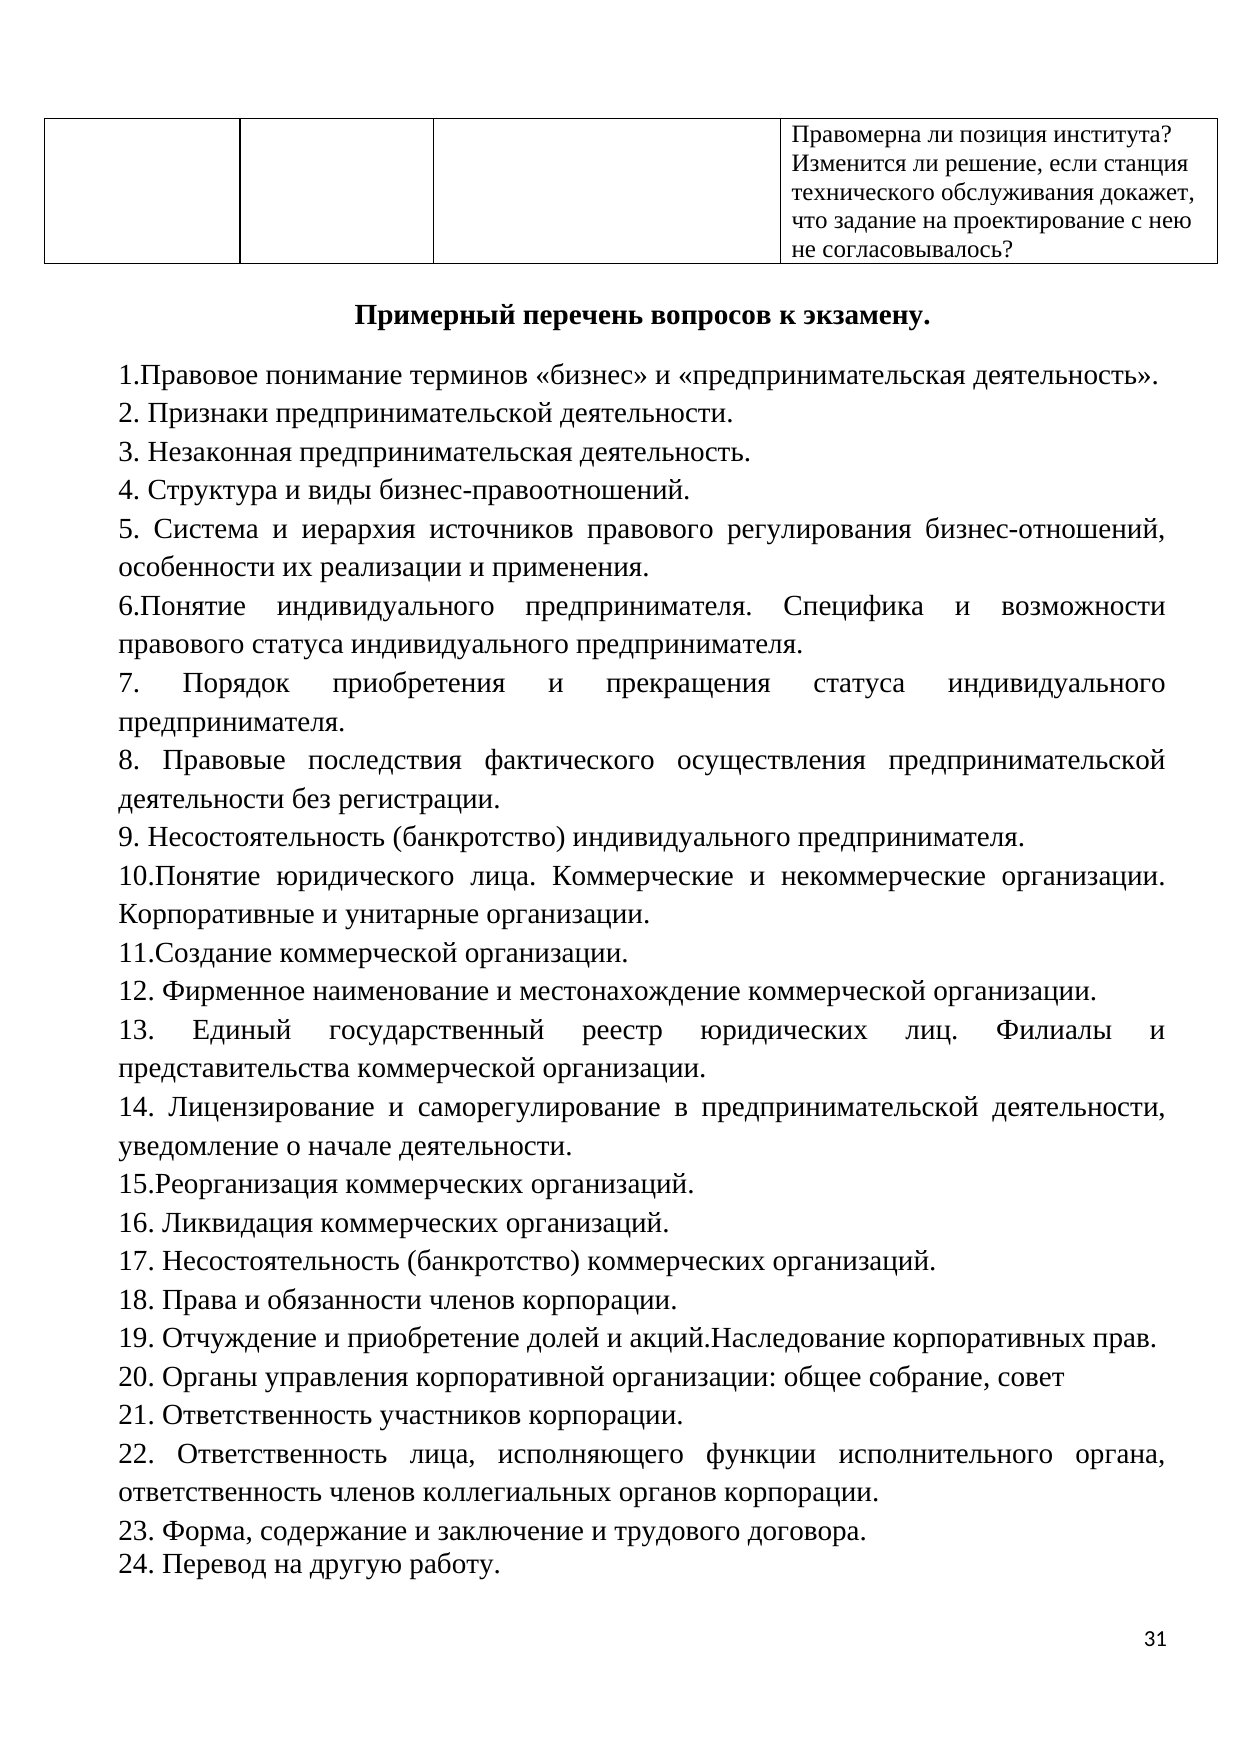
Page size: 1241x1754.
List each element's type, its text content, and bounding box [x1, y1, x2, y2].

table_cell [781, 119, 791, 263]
text 14. Лицензирование и саморегулирование в предпринимательской деятельности, уведомление о начале деятельности. [118, 1089, 1167, 1161]
text 3. Незаконная предпринимательская деятельность. [118, 434, 1167, 467]
text 24. Перевод на другую работу. [118, 1547, 1167, 1580]
text Примерный перечень вопросов к экзамену. [118, 297, 1167, 331]
text 12. Фирменное наименование и местонахождение коммерческой организации. [118, 973, 1167, 1007]
text 21. Ответственность участников корпорации. [118, 1397, 1167, 1431]
text 13. Единый государственный реестр юридических лиц. Филиалы и представительства коммерческой организации. [118, 1012, 1167, 1084]
text 6.Понятие индивидуального предпринимателя. Специфика и возможности правового статуса индивидуального предпринимателя. [118, 588, 1167, 660]
text 10.Понятие юридического лица. Коммерческие и некоммерческие организации. Корпоративные и унитарные организации. [118, 858, 1167, 930]
text 1.Правовое понимание терминов «бизнес» и «предпринимательская деятельность». [118, 357, 1167, 390]
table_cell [241, 119, 433, 263]
text 8. Правовые последствия фактического осуществления предпринимательской деятельности без регистрации. [118, 742, 1167, 814]
text 17. Несостоятельность (банкротство) коммерческих организаций. [118, 1243, 1167, 1277]
text 18. Права и обязанности членов корпорации. [118, 1282, 1167, 1315]
text 2. Признаки предпринимательской деятельности. [118, 395, 1167, 429]
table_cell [434, 119, 780, 263]
text 23. Форма, содержание и заключение и трудового договора. [118, 1513, 1167, 1547]
text 16. Ликвидация коммерческих организаций. [118, 1205, 1167, 1238]
text 15.Реорганизация коммерческих организаций. [118, 1166, 1167, 1200]
text 20. Органы управления корпоративной организации: общее собрание, совет [118, 1359, 1167, 1392]
text 7. Порядок приобретения и прекращения статуса индивидуального предпринимателя. [118, 665, 1167, 737]
text 19. Отчуждение и приобретение долей и акций.Наследование корпоративных прав. [118, 1320, 1167, 1354]
text 11.Создание коммерческой организации. [118, 935, 1167, 968]
text 4. Структура и виды бизнес-правоотношений. [118, 472, 1167, 506]
text 9. Несостоятельность (банкротство) индивидуального предпринимателя. [118, 819, 1167, 853]
text 5. Система и иерархия источников правового регулирования бизнес-отношений, особенности их реализации и применения. [118, 511, 1167, 583]
text 22. Ответственность лица, исполняющего функции исполнительного органа, ответственность членов коллегиальных органов корпорации. [118, 1436, 1167, 1508]
